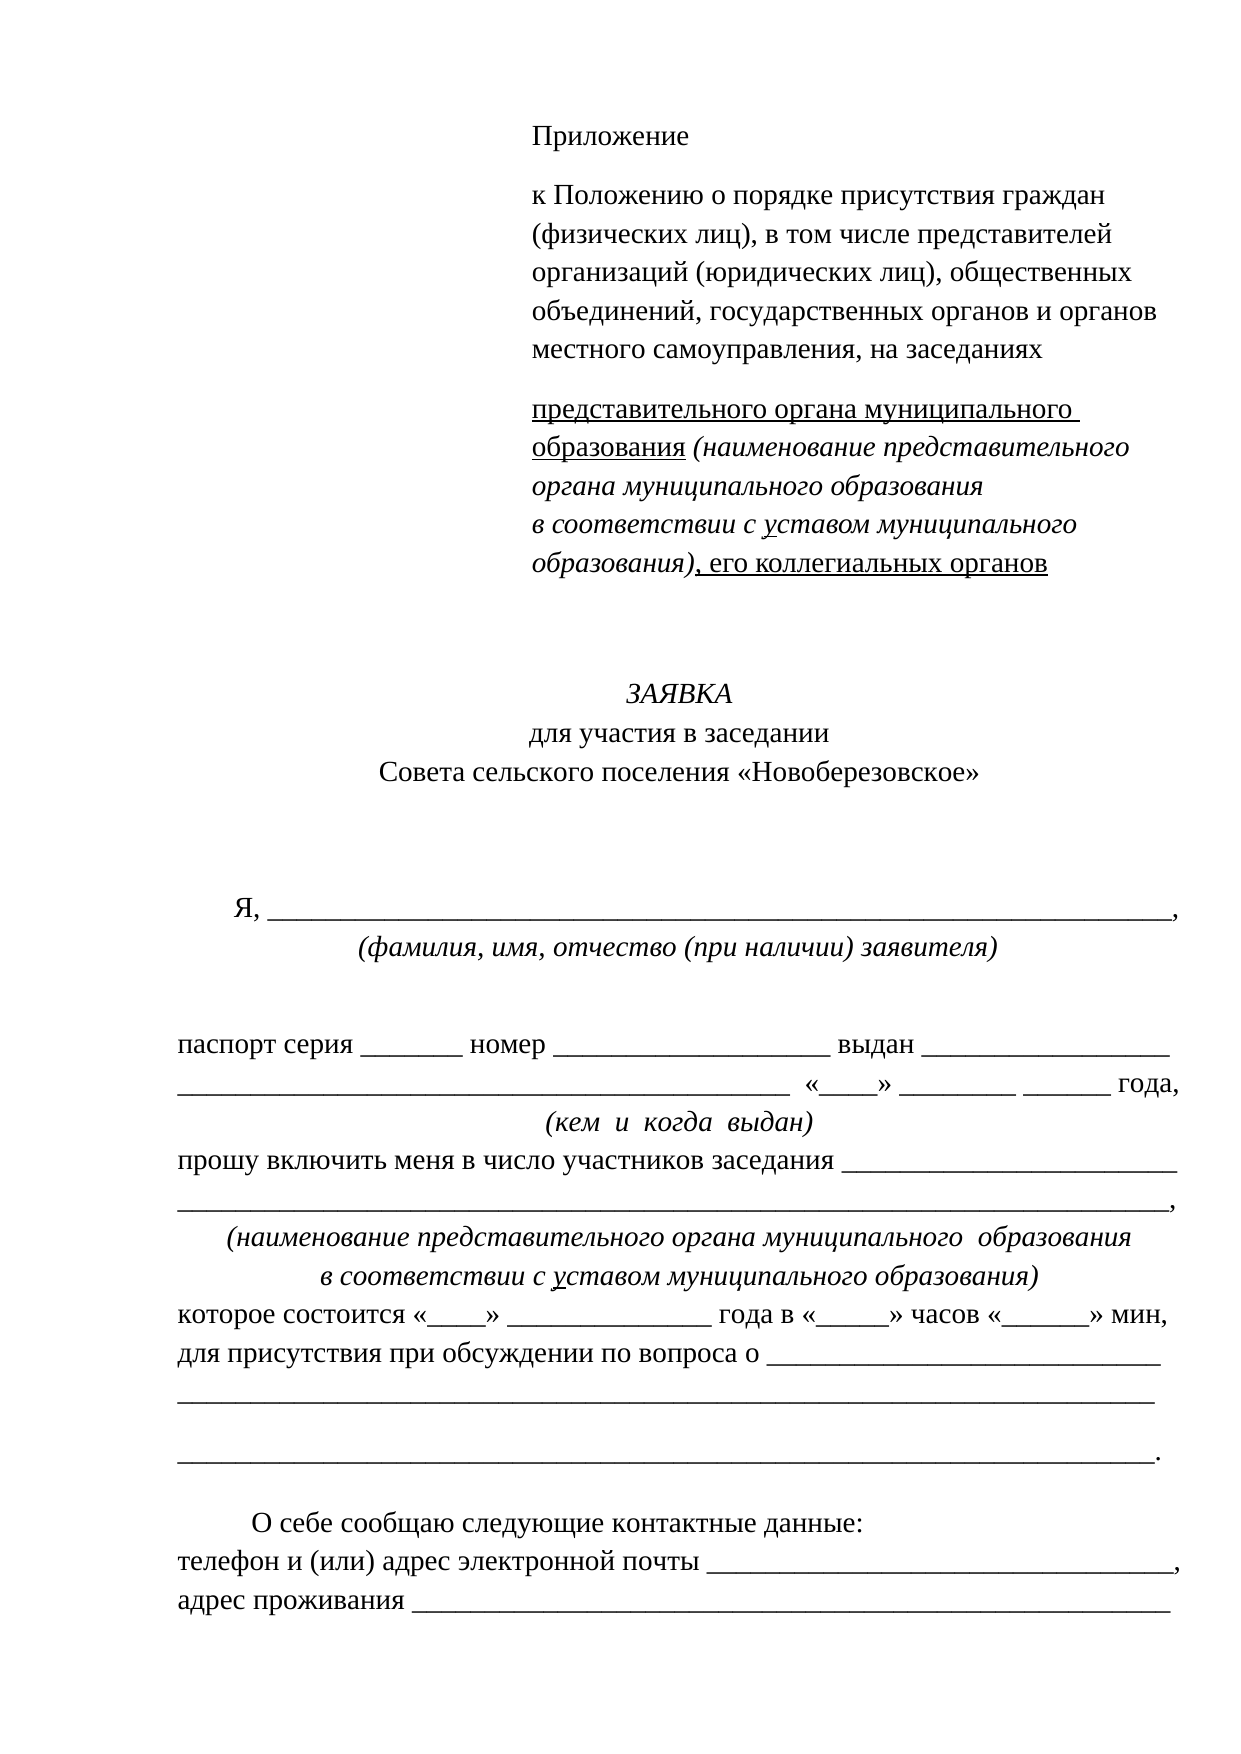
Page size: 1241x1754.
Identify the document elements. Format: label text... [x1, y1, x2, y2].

text ЗАЯВКА [177, 677, 1181, 710]
text для участия в заседании [177, 715, 1181, 749]
text Приложение [532, 118, 1181, 152]
text которое состоится «____» ______________ года в «_____» часов «______» мин, для присутствия при обсуждении по вопроса о ___________________________ [177, 1296, 1181, 1368]
text паспорт серия _______ номер ___________________ выдан _________________ [177, 1027, 1181, 1060]
text ____________________________________________________________________, [177, 1181, 1181, 1214]
text (наименование представительного органа муниципального образования в соответствии с уставом муниципального образования) [177, 1219, 1181, 1291]
text ___________________________________________________________________. [177, 1433, 1181, 1466]
text ___________________________________________________________________ [177, 1373, 1181, 1407]
text прошу включить меня в число участников заседания _______________________ [177, 1142, 1181, 1176]
text О себе сообщаю следующие контактные данные: [177, 1505, 1181, 1538]
text представительного органа муниципального образования (наименование представительного органа муниципального образования в соответствии с уставом муниципального образования), его коллегиальных органов [532, 391, 1181, 579]
text __________________________________________ «____» ________ ______ года, [177, 1065, 1181, 1099]
text (фамилия, имя, отчество (при наличии) заявителя) [174, 929, 1181, 962]
text (кем и когда выдан) [177, 1104, 1181, 1137]
text Совета сельского поселения «Новоберезовское» [177, 754, 1181, 787]
text адрес проживания ____________________________________________________ [177, 1582, 1181, 1616]
text телефон и (или) адрес электронной почты ________________________________, [177, 1543, 1181, 1577]
text к Положению о порядке присутствия граждан (физических лиц), в том числе представителей организаций (юридических лиц), общественных объединений, государственных органов и органов местного самоуправления, на заседаниях [532, 177, 1181, 365]
text Я, ______________________________________________________________, [177, 890, 1181, 924]
